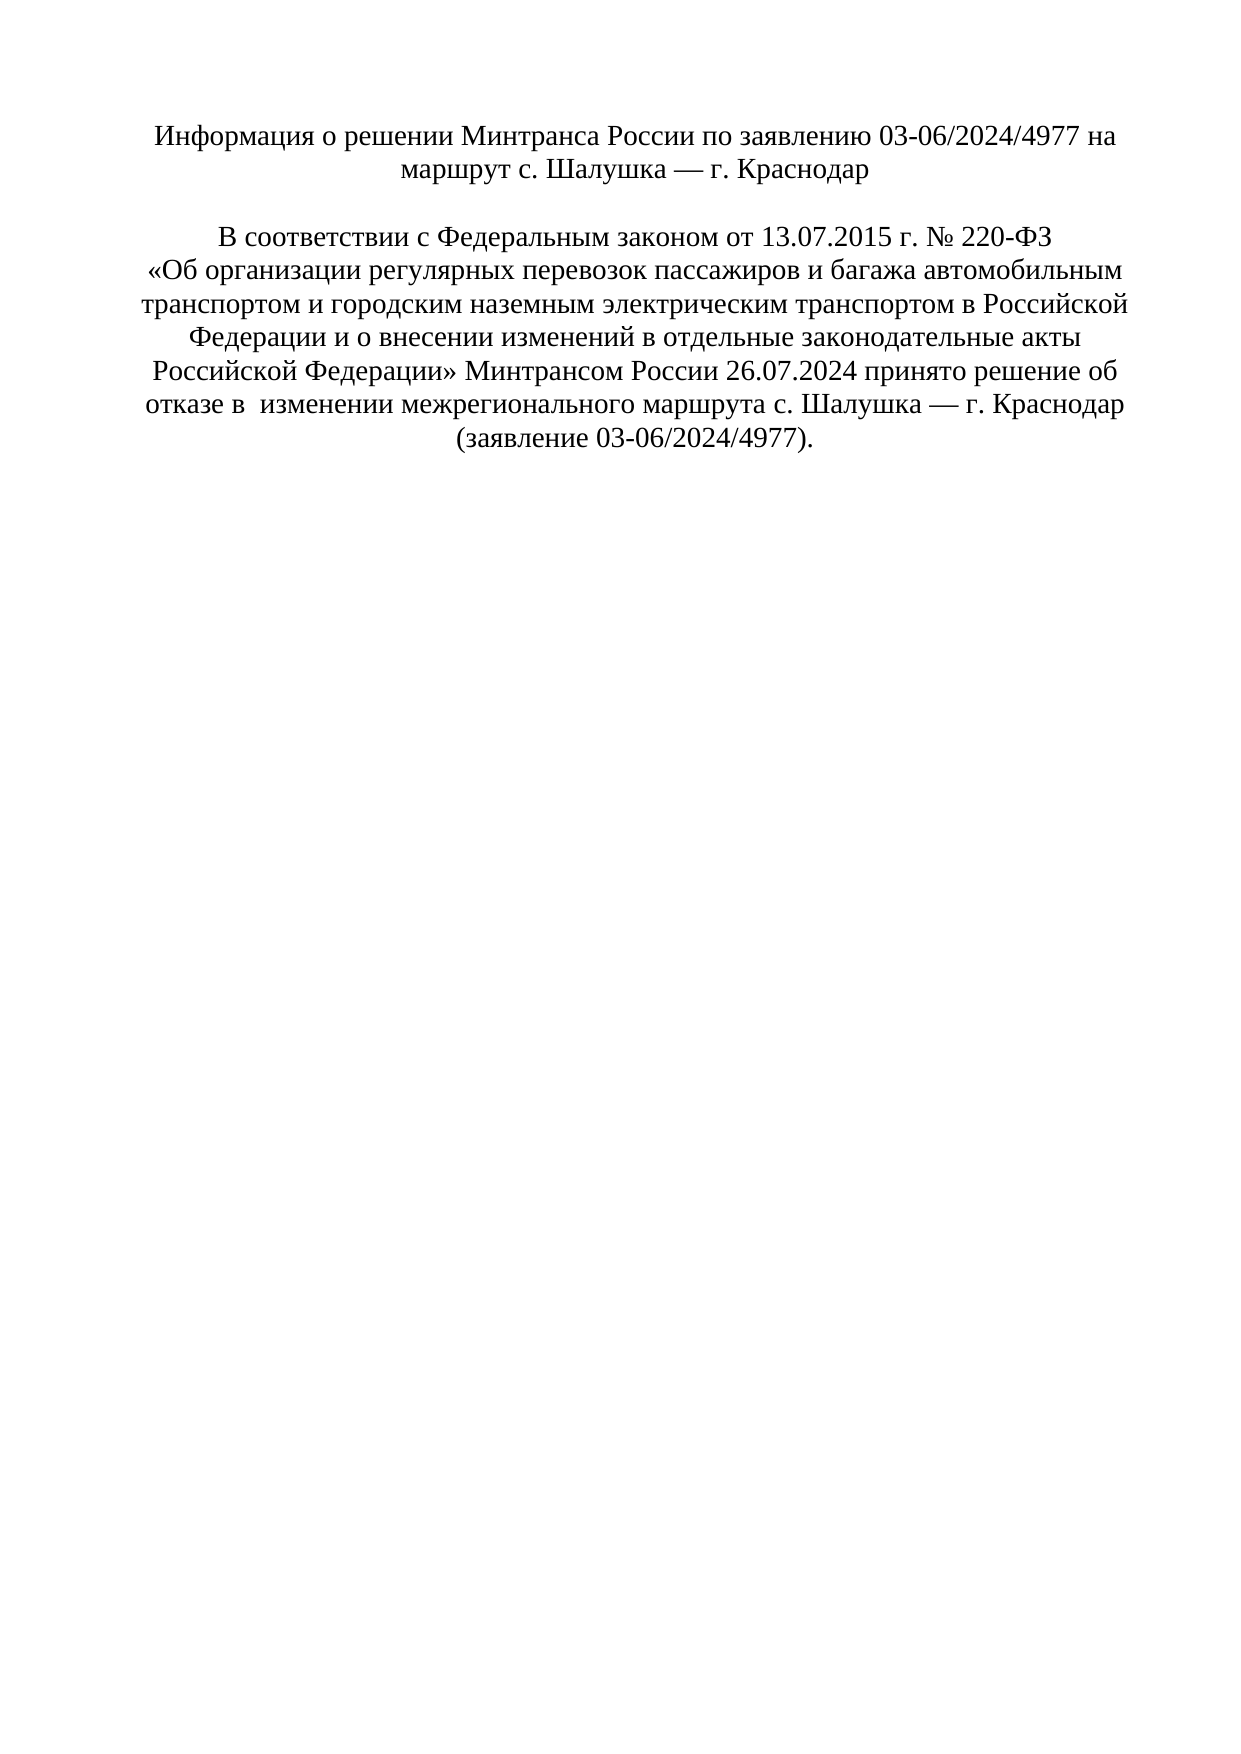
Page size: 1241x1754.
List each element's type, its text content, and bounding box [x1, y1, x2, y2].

text Информация о решении Минтранса России по заявлению 03-06/2024/4977 на маршрут с. Шалушка — г. Краснодар [118, 118, 1152, 185]
text В соответствии с Федеральным законом от 13.07.2015 г. № 220-ФЗ «Об организации регулярных перевозок пассажиров и багажа автомобильным транспортом и городским наземным электрическим транспортом в Российской Федерации и о внесении изменений в отдельные законодательные акты Российской Федерации» Минтрансом России 26.07.2024 принято решение об отказе в изменении межрегионального маршрута с. Шалушка — г. Краснодар (заявление 03-06/2024/4977). [118, 219, 1152, 453]
